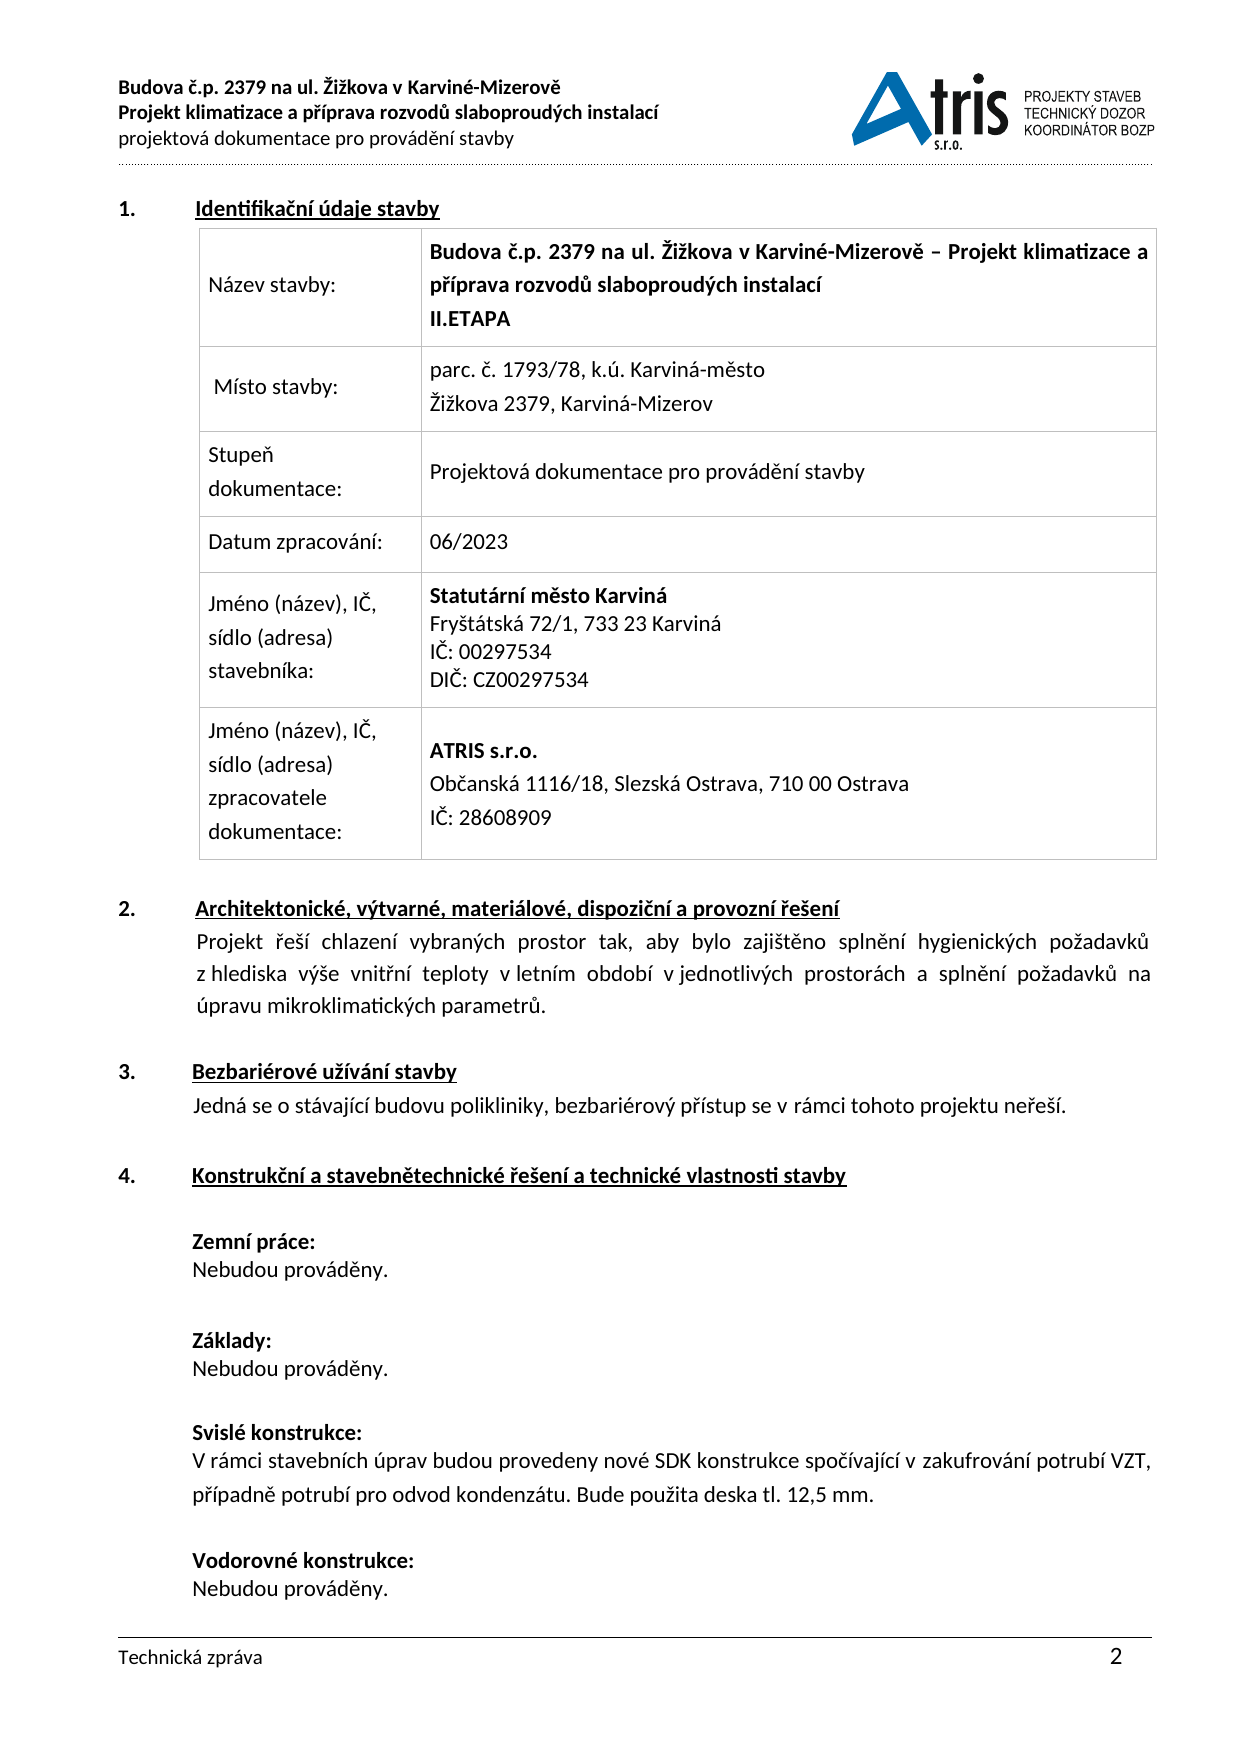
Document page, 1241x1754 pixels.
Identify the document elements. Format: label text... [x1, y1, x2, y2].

list Architektonické, výtvarné, materiálové, dispoziční a provozní řešení [118, 894, 1152, 922]
subtitle Základy: [118, 1326, 1152, 1354]
subtitle Svislé konstrukce: [118, 1418, 1152, 1446]
table_header Budova č.p. 2379 na ul. Žižkova v Karviné-Mizerově – Projekt klimatizace a příprava rozvodů slaboproudých instalací II.ETAPA [422, 229, 1156, 346]
text Nebudou prováděny. [118, 1354, 1152, 1382]
text Nebudou prováděny. [118, 1574, 1152, 1602]
list Konstrukční a stavebnětechnické řešení a technické vlastnosti stavby [118, 1161, 1152, 1189]
text Nebudou prováděny. [118, 1255, 1152, 1283]
table_cell Místo stavby: [200, 347, 421, 431]
table_cell Statutární město Karviná Fryštátská 72/1, 733 23 Karviná IČ: 00297534 DIČ: CZ00297534 [422, 573, 1156, 707]
table_cell Projektová dokumentace pro provádění stavby [422, 432, 1156, 516]
list Jedná se o stávající budovu polikliniky, bezbariérový přístup se v rámci tohoto projektu neřeší. [193, 1091, 1152, 1119]
table_cell Datum zpracování: [200, 517, 421, 572]
list Identifikační údaje stavby [118, 194, 1152, 222]
table_cell Jméno (název), IČ, sídlo (adresa) stavebníka: [200, 573, 421, 707]
text V rámci stavebních úprav budou provedeny nové SDK konstrukce spočívající v zakufrování potrubí VZT, případně potrubí pro odvod kondenzátu. Bude použita deska tl. 12,5 mm. [192, 1446, 1152, 1508]
table_cell Jméno (název), IČ, sídlo (adresa) zpracovatele dokumentace: [200, 708, 421, 859]
table_cell Stupeň dokumentace: [200, 432, 421, 516]
table_cell parc. č. 1793/78, k.ú. Karviná-město Žižkova 2379, Karviná-Mizerov [422, 347, 1156, 431]
list Projekt řeší chlazení vybraných prostor tak, aby bylo zajištěno splnění hygienických požadavků z hlediska výše vnitřní teploty v letním období v jednotlivých prostorách a splnění požadavků na úpravu mikroklimatických parametrů. [196, 927, 1152, 1020]
subtitle Vodorovné konstrukce: [118, 1546, 1152, 1574]
subtitle Zemní práce: [118, 1227, 1152, 1255]
list Bezbariérové užívání stavby [118, 1057, 1152, 1085]
table_cell ATRIS s.r.o. Občanská 1116/18, Slezská Ostrava, 710 00 Ostrava IČ: 28608909 [422, 708, 1156, 859]
table_header Název stavby: [200, 229, 421, 346]
table_cell 06/2023 [422, 517, 1156, 572]
